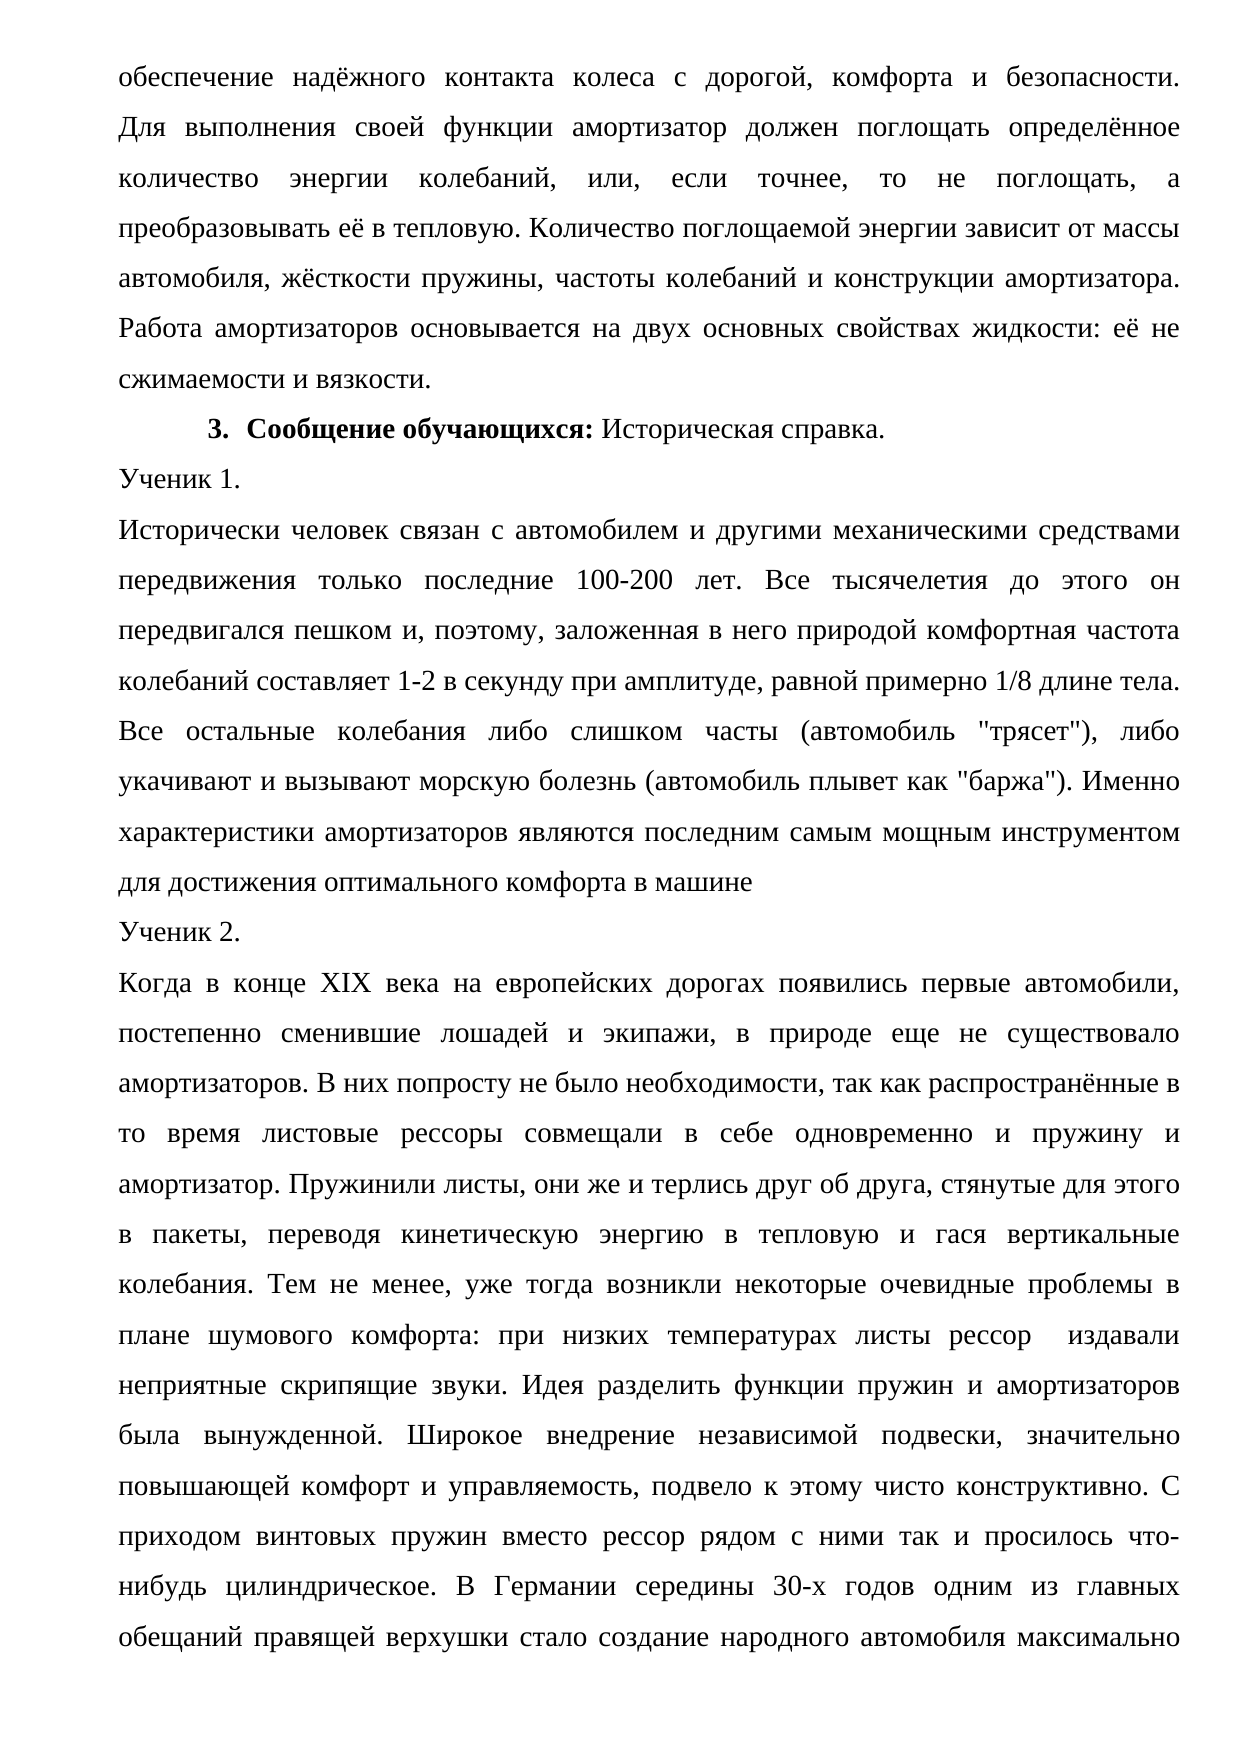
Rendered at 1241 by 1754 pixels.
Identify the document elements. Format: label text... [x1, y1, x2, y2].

list Сообщение обучающихся: Историческая справка. [207, 411, 1181, 445]
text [118, 965, 1181, 1652]
text Ученик 2. [118, 914, 1181, 948]
text Ученик 1. [118, 462, 1181, 495]
text Исторически человек связан с автомобилем и другими механическими средствами передвижения только последние 100-200 лет. Все тысячелетия до этого он передвигался пешком и, поэтому, заложенная в него природой комфортная частота колебаний составляет 1-2 в секунду при амплитуде, равной примерно 1/8 длине тела. Все остальные колебания либо слишком часты (автомобиль "трясет"), либо укачивают и вызывают морскую болезнь (автомобиль плывет как "баржа"). Именно характеристики амортизаторов являются последним самым мощным инструментом для достижения оптимального комфорта в машине [118, 512, 1181, 898]
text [118, 59, 1181, 394]
